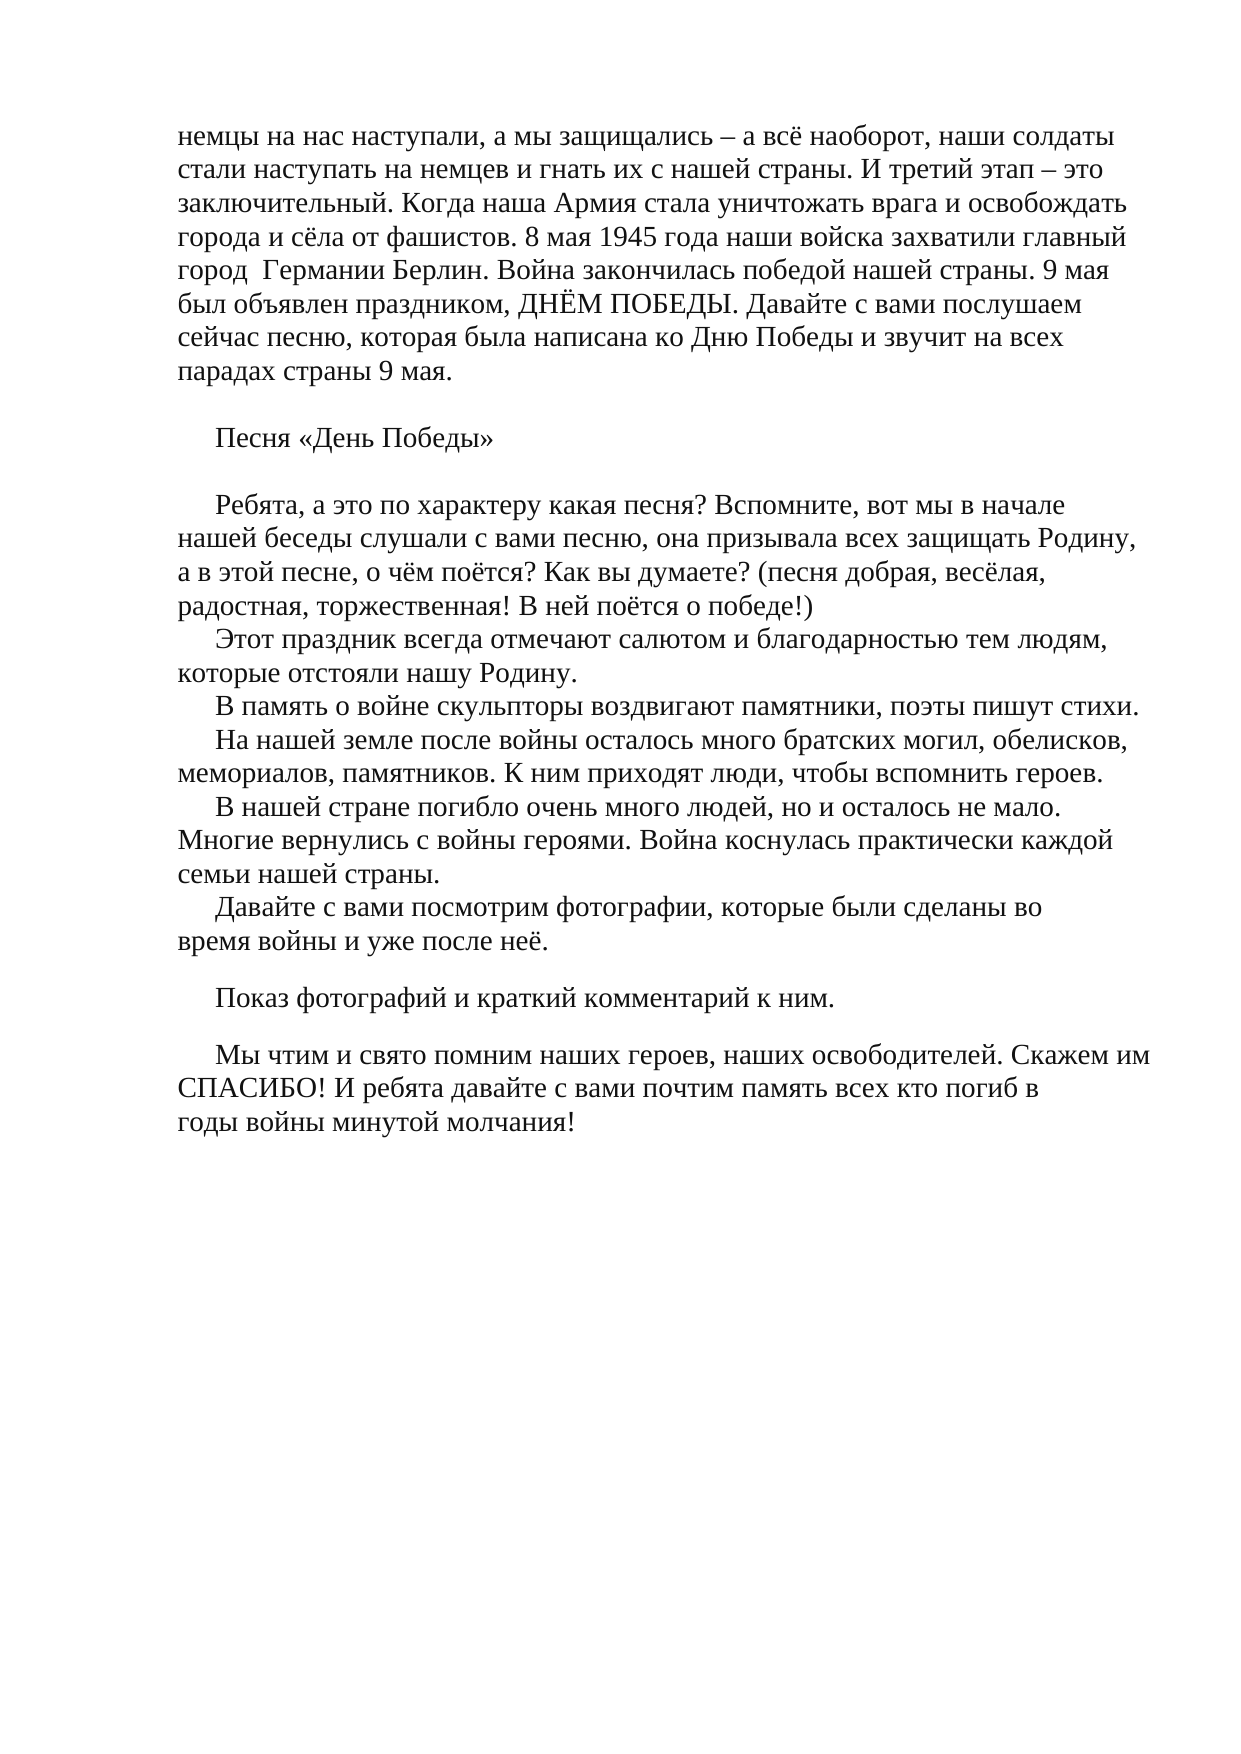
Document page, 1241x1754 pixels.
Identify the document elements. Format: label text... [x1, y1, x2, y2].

text На нашей земле после войны осталось много братских могил, обелисков, мемориалов, памятников. К ним приходят люди, чтобы вспомнить героев. [177, 722, 1152, 789]
text Этот праздник всегда отмечают салютом и благодарностью тем людям, которые отстояли нашу Родину. [177, 621, 1152, 688]
text В нашей стране погибло очень много людей, но и осталось не мало. Многие вернулись с войны героями. Война коснулась практически каждой семьи нашей страны. [177, 789, 1152, 889]
text Песня «День Победы» [177, 420, 1152, 453]
text Давайте с вами посмотрим фотографии, которые были сделаны во время войны и уже после неё. [177, 889, 1152, 957]
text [177, 118, 1152, 386]
text Мы чтим и свято помним наших героев, наших освободителей. Скажем им СПАСИБО! И ребята давайте с вами почтим память всех кто погиб в годы войны минутой молчания! [177, 1037, 1152, 1138]
text Ребята, а это по характеру какая песня? Вспомните, вот мы в начале нашей беседы слушали с вами песню, она призывала всех защищать Родину, а в этой песне, о чём поётся? Как вы думаете? (песня добрая, весёлая, радостная, торжественная! В ней поётся о победе!) [177, 487, 1152, 621]
text В память о войне скульпторы воздвигают памятники, поэты пишут стихи. [177, 688, 1152, 722]
text Показ фотографий и краткий комментарий к ним. [177, 980, 1152, 1014]
